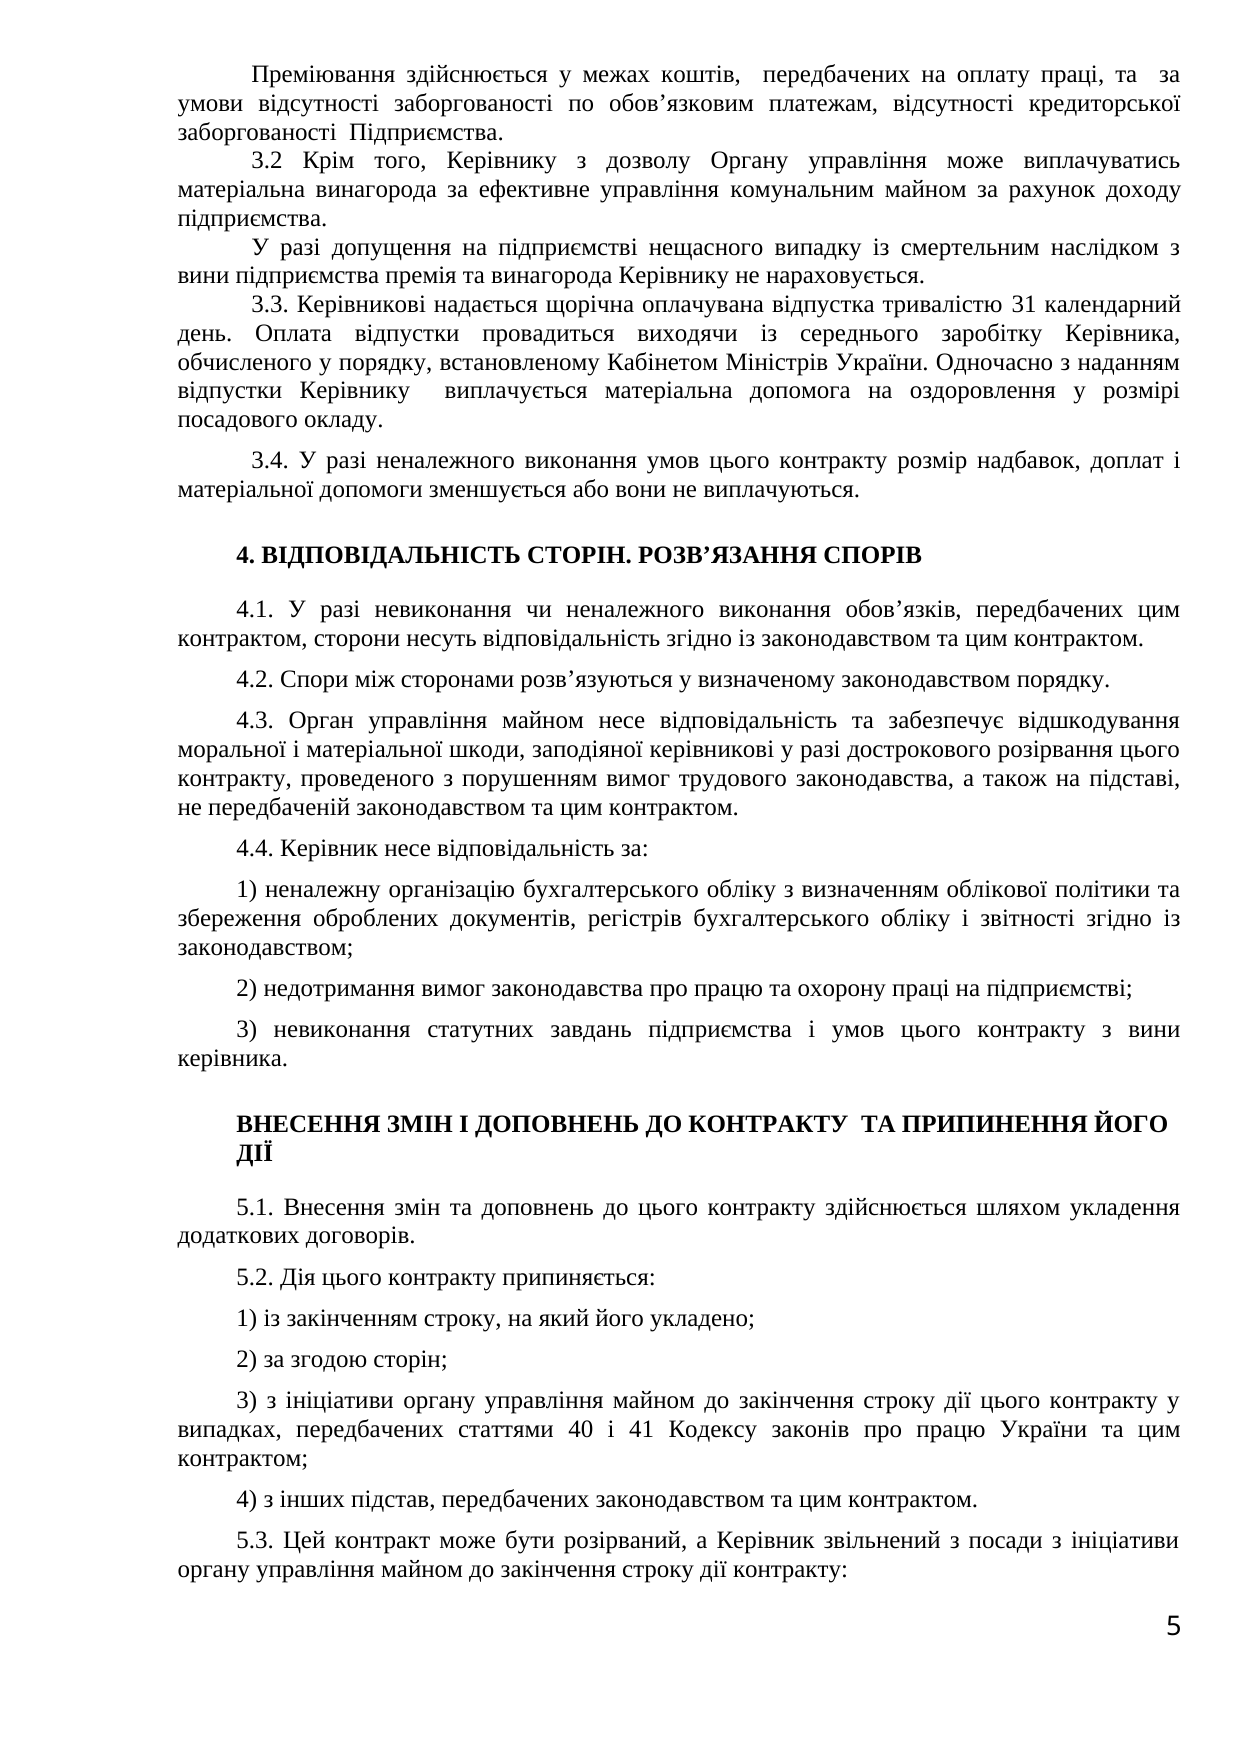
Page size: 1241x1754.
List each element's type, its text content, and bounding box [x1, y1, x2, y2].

text 5.1. Внесення змін та доповнень до цього контракту здійснюється шляхом укладення додаткових договорів. [177, 1192, 1181, 1249]
text 4.2. Спори між сторонами розв’язуються у визначеному законодавством порядку. [177, 664, 1181, 693]
text 1) із закінченням строку, на який його укладено; [177, 1303, 1181, 1332]
text 3) з ініціативи органу управління майном до закінчення строку дії цього контракту у випадках, передбачених статтями 40 і 41 Кодексу законів про працю України та цим контрактом; [177, 1385, 1181, 1472]
text 4.4. Керівник несе відповідальність за: [177, 833, 1181, 862]
text 4.3. Орган управління майном несе відповідальність та забезпечує відшкодування моральної і матеріальної шкоди, заподіяної керівникові у разі дострокового розірвання цього контракту, проведеного з порушенням вимог трудового законодавства, а також на підставі, не передбаченій законодавством та цим контрактом. [177, 705, 1181, 820]
text 3.4. У разі неналежного виконання умов цього контракту розмір надбавок, доплат і матеріальної допомоги зменшується або вони не виплачуються. [177, 445, 1181, 503]
text 4. ВІДПОВІДАЛЬНІСТЬ СТОРІН. РОЗВ’ЯЗАННЯ СПОРІВ [177, 540, 1181, 569]
text 4.1. У разі невиконання чи неналежного виконання обов’язків, передбачених цим контрактом, сторони несуть відповідальність згідно із законодавством та цим контрактом. [177, 594, 1181, 652]
text 5.2. Дія цього контракту припиняється: [177, 1262, 1181, 1290]
text 1) неналежну організацію бухгалтерського обліку з визначенням облікової політики та збереження оброблених документів, регістрів бухгалтерського обліку і звітності згідно із законодавством; [177, 874, 1181, 960]
text ВНЕСЕННЯ ЗМІН І ДОПОВНЕНЬ ДО КОНТРАКТУ ТА ПРИПИНЕННЯ ЙОГО ДІЇ [236, 1109, 1181, 1167]
text 4) з інших підстав, передбачених законодавством та цим контрактом. [177, 1484, 1181, 1513]
text Преміювання здійснюється у межах коштів, передбачених на оплату праці, та за умови відсутності заборгованості по обов’язковим платежам, відсутності кредиторської заборгованості Підприємства. [177, 59, 1181, 145]
text У разі допущення на підприємстві нещасного випадку із смертельним наслідком з вини підприємства премія та винагорода Керівнику не нараховується. [177, 232, 1181, 289]
text 5.3. Цей контракт може бути розірваний, а Керівник звільнений з посади з ініціативи органу управління майном до закінчення строку дії контракту: [177, 1525, 1181, 1583]
text 3) невиконання статутних завдань підприємства і умов цього контракту з вини керівника. [177, 1014, 1181, 1072]
text 2) недотримання вимог законодавства про працю та охорону праці на підприємстві; [177, 973, 1181, 1002]
text 3.3. Керівникові надається щорічна оплачувана відпустка тривалістю 31 календарний день. Оплата відпустки провадиться виходячи із середнього заробітку Керівника, обчисленого у порядку, встановленому Кабінетом Міністрів України. Одночасно з наданням відпустки Керівнику виплачується матеріальна допомога на оздоровлення у розмірі посадового окладу. [177, 289, 1181, 433]
text 2) за згодою сторін; [177, 1344, 1181, 1373]
text 3.2 Крім того, Керівнику з дозволу Органу управління може виплачуватись матеріальна винагорода за ефективне управління комунальним майном за рахунок доходу підприємства. [177, 145, 1181, 232]
